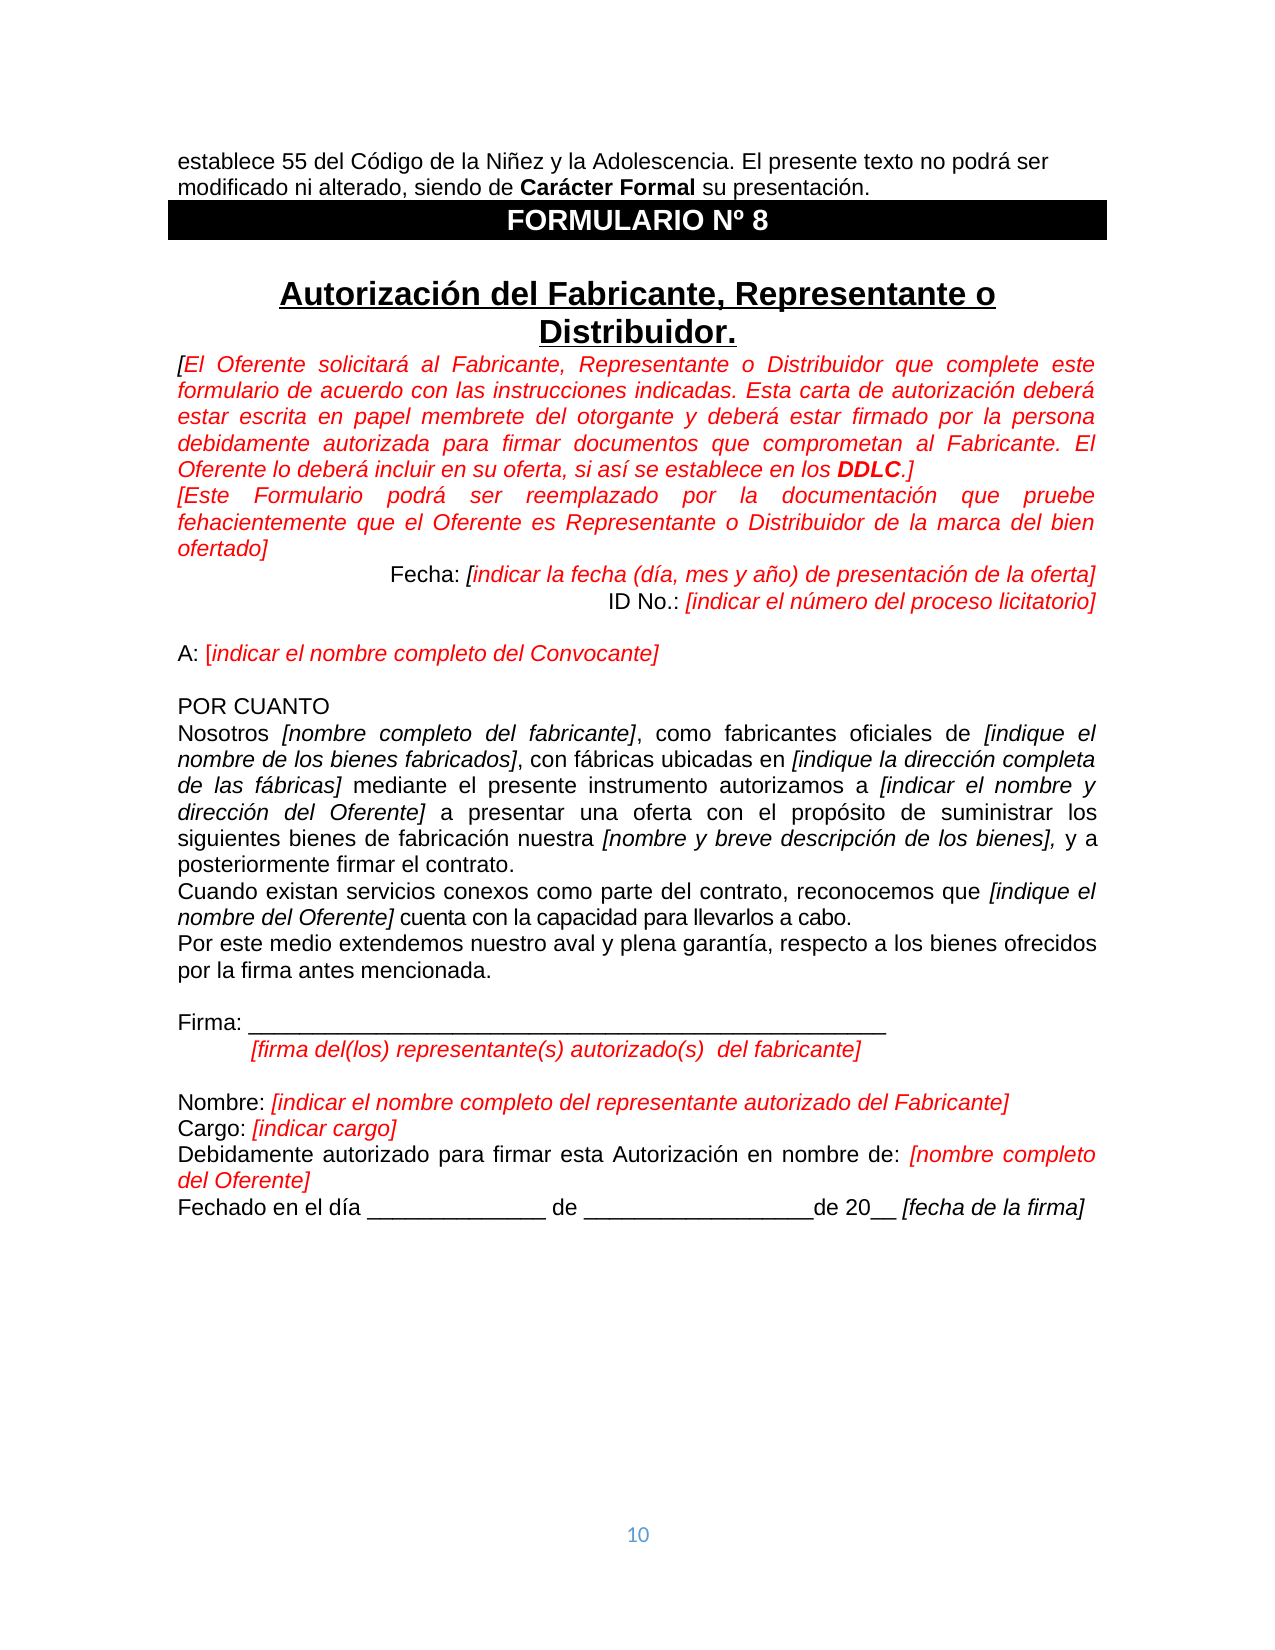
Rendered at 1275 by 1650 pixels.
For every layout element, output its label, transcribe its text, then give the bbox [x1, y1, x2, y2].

text Autorización del Fabricante, Representante o Distribuidor. [177, 274, 1098, 351]
list POR CUANTO [177, 693, 1098, 719]
text [El Oferente solicitará al Fabricante, Representante o Distribuidor que complete este formulario de acuerdo con las instrucciones indicadas. Esta carta de autorización deberá estar escrita en papel membrete del otorgante y deberá estar firmado por la persona debidamente autorizada para firmar documentos que comprometan al Fabricante. El Oferente lo deberá incluir en su oferta, si así se establece en los DDLC.] [177, 351, 1098, 482]
text [Este Formulario podrá ser reemplazado por la documentación que pruebe fehacientemente que el Oferente es Representante o Distribuidor de la marca del bien ofertado] [177, 482, 1098, 561]
list Por este medio extendemos nuestro aval y plena garantía, respecto a los bienes ofrecidos por la firma antes mencionada. [177, 930, 1098, 983]
text Fecha: [indicar la fecha (día, mes y año) de presentación de la oferta] [177, 561, 1098, 588]
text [177, 148, 1098, 200]
text A: [indicar el nombre completo del Convocante] [177, 640, 1098, 667]
text Fechado en el día ______________ de __________________de 20__ [fecha de la firma] [177, 1194, 1098, 1220]
list Nombre: [indicar el nombre completo del representante autorizado del Fabricante] [177, 1088, 1098, 1115]
list Debidamente autorizado para firmar esta Autorización en nombre de: [nombre completo del Oferente] [177, 1141, 1098, 1194]
list [firma del(los) representante(s) autorizado(s) del fabricante] [177, 1036, 1098, 1062]
text ID No.: [indicar el número del proceso licitatorio] [177, 588, 1098, 614]
list Cargo: [indicar cargo] [177, 1115, 1098, 1141]
text FORMULARIO Nº 8 [169, 201, 1106, 239]
text Firma: __________________________________________________ [177, 1009, 1098, 1036]
list Nosotros [nombre completo del fabricante], como fabricantes oficiales de [indique el nombre de los bienes fabricados], con fábricas ubicadas en [indique la dirección completa de las fábricas] mediante el presente instrumento autorizamos a [indicar el nombre y dirección del Oferente] a presentar una oferta con el propósito de suministrar los siguientes bienes de fabricación nuestra [nombre y breve descripción de los bienes], y a posteriormente firmar el contrato. [177, 719, 1098, 878]
list Cuando existan servicios conexos como parte del contrato, reconocemos que [indique el nombre del Oferente] cuenta con la capacidad para llevarlos a cabo. [177, 878, 1098, 930]
